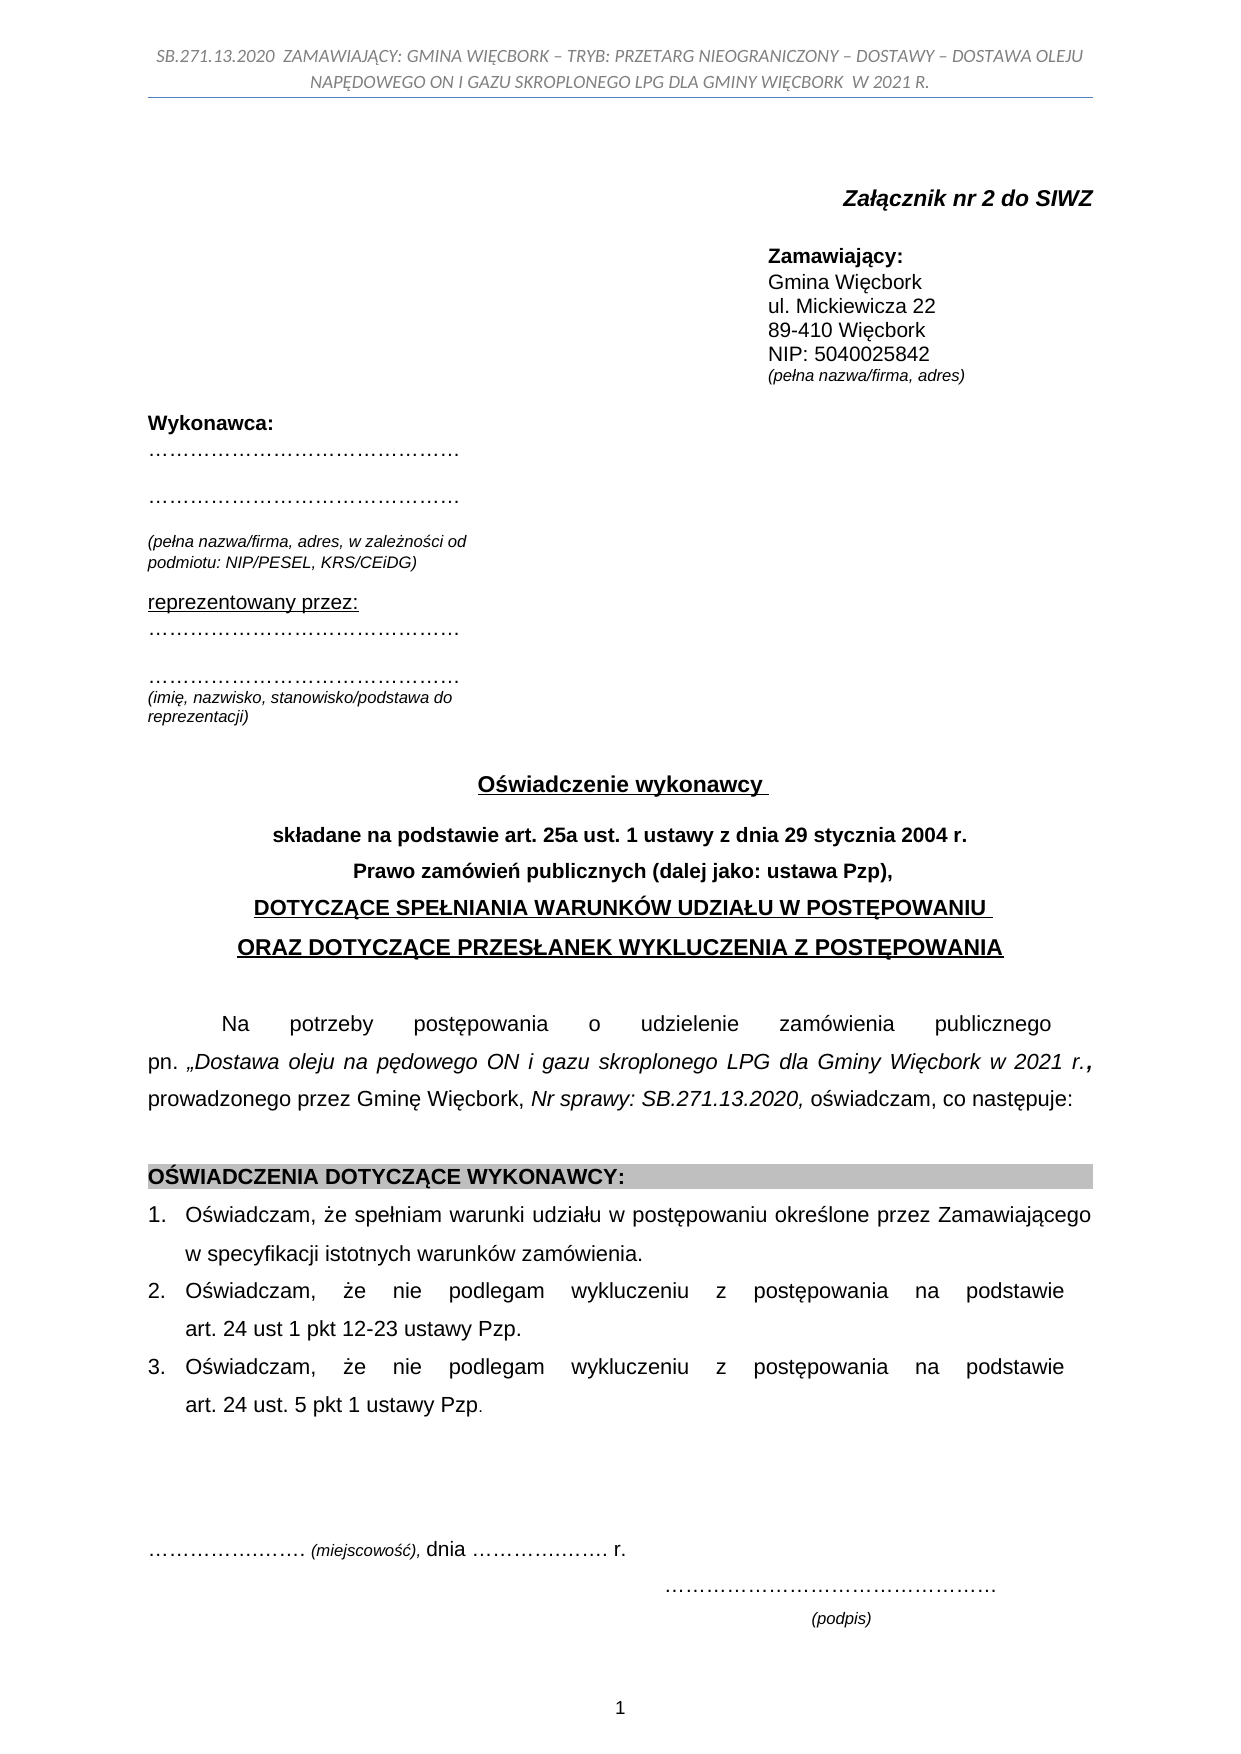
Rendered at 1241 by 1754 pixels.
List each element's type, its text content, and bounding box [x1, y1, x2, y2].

list Oświadczam, że spełniam warunki udziału w postępowaniu określone przez Zamawiającego w specyfikacji istotnych warunków zamówienia. [148, 1201, 1093, 1266]
text Oświadczenie wykonawcy [148, 771, 1093, 798]
text ……………………………………………………………………………… [148, 436, 472, 508]
text ORAZ DOTYCZĄCE PRZESŁANEK WYKLUCZENIA Z POSTĘPOWANIA [148, 933, 1093, 960]
text (pełna nazwa/firma, adres, w zależności od podmiotu: NIP/PESEL, KRS/CEiDG) [148, 532, 472, 572]
text ……………………………………… [148, 664, 472, 688]
text (podpis) [738, 1609, 1093, 1628]
text (pełna nazwa/firma, adres) [768, 366, 1093, 385]
text reprezentowany przez: [148, 590, 1093, 614]
text DOTYCZĄCE SPEŁNIANIA WARUNKÓW UDZIAŁU W POSTĘPOWANIU [148, 895, 1093, 920]
text ……………………………………… [148, 616, 472, 640]
text Na potrzeby postępowania o udzielenie zamówienia publicznego pn. „Dostawa oleju na pędowego ON i gazu skroplonego LPG dla Gminy Więcbork w 2021 r., prowadzonego przez Gminę Więcbork, Nr sprawy: SB.271.13.2020, oświadczam, co następuje: [148, 1011, 1093, 1112]
text 89-410 Więcbork [768, 318, 1093, 342]
text …………….……. (miejscowość), dnia ………….……. r. [148, 1537, 1093, 1561]
text ul. Mickiewicza 22 [768, 294, 1093, 318]
text składane na podstawie art. 25a ust. 1 ustawy z dnia 29 stycznia 2004 r. [148, 823, 1093, 847]
text NIP: 5040025842 [768, 342, 1093, 366]
list Oświadczam, że nie podlegam wykluczeniu z postępowania na podstawie art. 24 ust 1 pkt 12-23 ustawy Pzp. [148, 1278, 1093, 1341]
list Oświadczam, że nie podlegam wykluczeniu z postępowania na podstawie art. 24 ust. 5 pkt 1 ustawy Pzp. [148, 1354, 1093, 1417]
text Wykonawca: [148, 411, 1093, 434]
text ………………………………………… [148, 1573, 1093, 1597]
text OŚWIADCZENIA DOTYCZĄCE WYKONAWCY: [148, 1164, 1093, 1189]
text Prawo zamówień publicznych (dalej jako: ustawa Pzp), [148, 859, 1093, 883]
text (imię, nazwisko, stanowisko/podstawa do reprezentacji) [148, 688, 472, 726]
text Gmina Więcbork [768, 270, 1093, 294]
text Zamawiający: [694, 244, 1093, 268]
subtitle Załącznik nr 2 do SIWZ [148, 185, 1093, 212]
